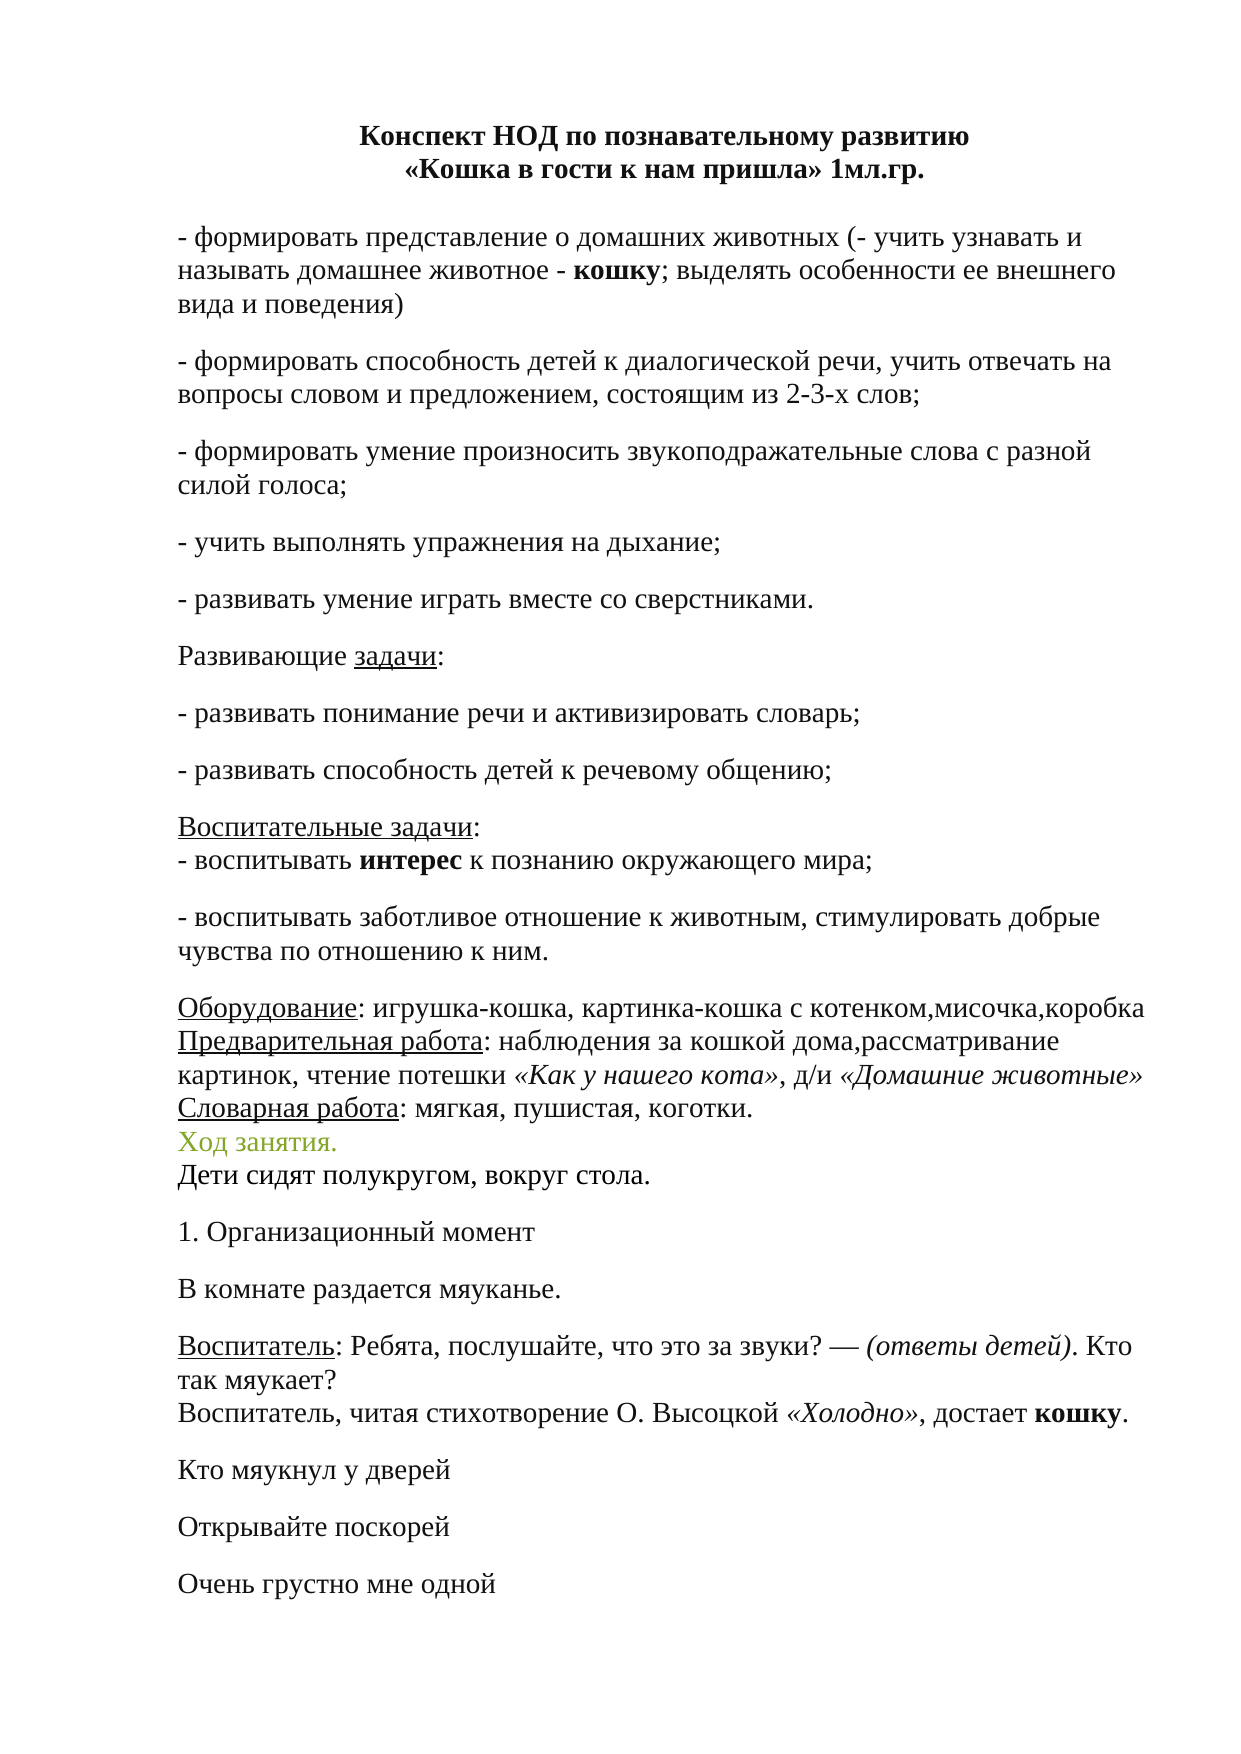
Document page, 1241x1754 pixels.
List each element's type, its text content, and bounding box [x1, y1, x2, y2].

text 1. Организационный момент [177, 1214, 1152, 1248]
text - формировать представление о домашних животных (- учить узнавать и называть домашнее животное - кошку; выделять особенности ее внешнего вида и поведения) [177, 219, 1152, 319]
text Оборудование: игрушка-кошка, картинка-кошка с котенком,мисочка,коробка [177, 990, 1152, 1023]
text - развивать способность детей к речевому общению; [177, 752, 1152, 785]
text Воспитательные задачи: [177, 809, 1152, 842]
text Развивающие задачи: [177, 638, 1152, 671]
text Кто мяукнул у дверей [177, 1452, 1152, 1486]
text В комнате раздается мяуканье. [177, 1271, 1152, 1305]
text Дети сидят полукругом, вокруг стола. [177, 1157, 1152, 1191]
text - воспитывать интерес к познанию окружающего мира; [177, 842, 1152, 876]
text Очень грустно мне одной [177, 1566, 1152, 1600]
text - формировать способность детей к диалогической речи, учить отвечать на вопросы словом и предложением, состоящим из 2-3-х слов; [177, 343, 1152, 410]
text - развивать умение играть вместе со сверстниками. [177, 581, 1152, 614]
text - развивать понимание речи и активизировать словарь; [177, 695, 1152, 728]
text Воспитатель: Ребята, послушайте, что это за звуки? — (ответы детей). Кто так мяукает? [177, 1328, 1152, 1396]
text - формировать умение произносить звукоподражательные слова с разной силой голоса; [177, 433, 1152, 500]
text Конспект НОД по познавательному развитию [177, 118, 1152, 152]
text Ход занятия. [177, 1124, 1152, 1157]
text «Кошка в гости к нам пришла» 1мл.гр. [177, 152, 1152, 185]
text - учить выполнять упражнения на дыхание; [177, 524, 1152, 557]
text Словарная работа: мягкая, пушистая, коготки. [177, 1090, 1152, 1124]
text - воспитывать заботливое отношение к животным, стимулировать добрые чувства по отношению к ним. [177, 899, 1152, 966]
text Воспитатель, читая стихотворение О. Высоцкой «Холодно», достает кошку. [177, 1396, 1152, 1429]
text Предварительная работа: наблюдения за кошкой дома,рассматривание картинок, чтение потешки «Как у нашего кота», д/и «Домашние животные» [177, 1023, 1152, 1090]
text Открывайте поскорей [177, 1509, 1152, 1543]
